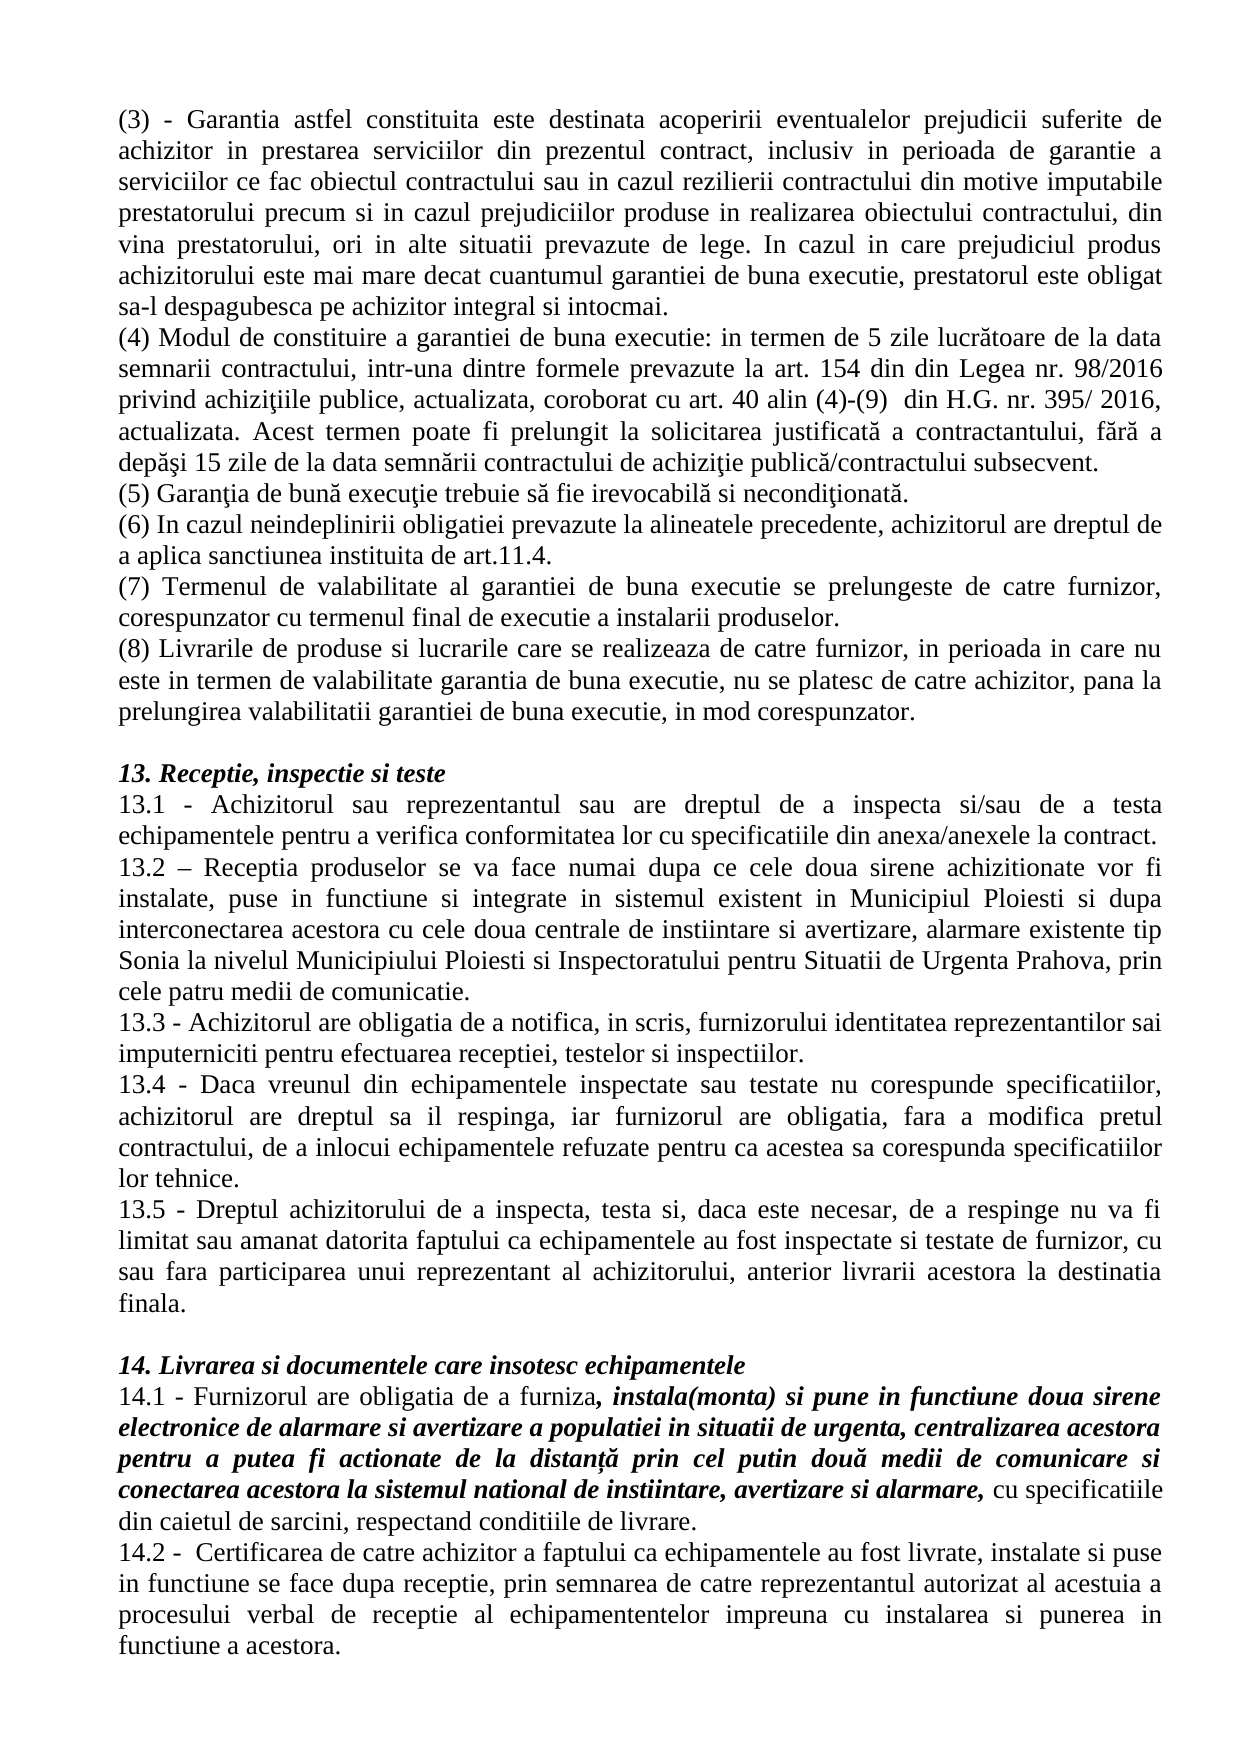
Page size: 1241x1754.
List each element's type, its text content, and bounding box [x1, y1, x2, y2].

text (5) Garanţia de bună execuţie trebuie să fie irevocabilă si necondiţionată. [118, 477, 1163, 508]
text (4) Modul de constituire a garantiei de buna executie: in termen de 5 zile lucrătoare de la data semnarii contractului, intr-una dintre formele prevazute la art. 154 din din Legea nr. 98/2016 privind achiziţiile publice, actualizata, coroborat cu art. 40 alin (4)-(9) din H.G. nr. 395/ 2016, actualizata. Acest termen poate fi prelungit la solicitarea justificată a contractantului, fără a depăşi 15 zile de la data semnării contractului de achiziţie publică/contractului subsecvent. [118, 321, 1163, 477]
text 13.2 – Receptia produselor se va face numai dupa ce cele doua sirene achizitionate vor fi instalate, puse in functiune si integrate in sistemul existent in Municipiul Ploiesti si dupa interconectarea acestora cu cele doua centrale de instiintare si avertizare, alarmare existente tip Sonia la nivelul Municipiului Ploiesti si Inspectoratului pentru Situatii de Urgenta Prahova, prin cele patru medii de comunicatie. [118, 851, 1163, 1006]
text 14.2 - Certificarea de catre achizitor a faptului ca echipamentele au fost livrate, instalate si puse in functiune se face dupa receptie, prin semnarea de catre reprezentantul autorizat al acestuia a procesului verbal de receptie al echipamententelor impreuna cu instalarea si punerea in functiune a acestora. [118, 1536, 1163, 1660]
text 14. Livrarea si documentele care insotesc echipamentele [118, 1349, 1163, 1380]
text 14.1 - Furnizorul are obligatia de a furniza, instala(monta) si pune in functiune doua sirene electronice de alarmare si avertizare a populatiei in situatii de urgenta, centralizarea acestora pentru a putea fi actionate de la distanță prin cel putin două medii de comunicare si conectarea acestora la sistemul national de instiintare, avertizare si alarmare, cu specificatiile din caietul de sarcini, respectand conditiile de livrare. [118, 1380, 1163, 1536]
text 13.5 - Dreptul achizitorului de a inspecta, testa si, daca este necesar, de a respinge nu va fi limitat sau amanat datorita faptului ca echipamentele au fost inspectate si testate de furnizor, cu sau fara participarea unui reprezentant al achizitorului, anterior livrarii acestora la destinatia finala. [118, 1193, 1163, 1318]
text (7) Termenul de valabilitate al garantiei de buna executie se prelungeste de catre furnizor, corespunzator cu termenul final de executie a instalarii produselor. [118, 570, 1163, 633]
text (8) Livrarile de produse si lucrarile care se realizeaza de catre furnizor, in perioada in care nu este in termen de valabilitate garantia de buna executie, nu se platesc de catre achizitor, pana la prelungirea valabilitatii garantiei de buna executie, in mod corespunzator. [118, 633, 1163, 726]
text 13. Receptie, inspectie si teste [118, 757, 1163, 788]
text (3) - Garantia astfel constituita este destinata acoperirii eventualelor prejudicii suferite de achizitor in prestarea serviciilor din prezentul contract, inclusiv in perioada de garantie a serviciilor ce fac obiectul contractului sau in cazul rezilierii contractului din motive imputabile prestatorului precum si in cazul prejudiciilor produse in realizarea obiectului contractului, din vina prestatorului, ori in alte situatii prevazute de lege. In cazul in care prejudiciul produs achizitorului este mai mare decat cuantumul garantiei de buna executie, prestatorul este obligat sa-l despagubesca pe achizitor integral si intocmai. [118, 103, 1163, 321]
text 13.4 - Daca vreunul din echipamentele inspectate sau testate nu corespunde specificatiilor, achizitorul are dreptul sa il respinga, iar furnizorul are obligatia, fara a modifica pretul contractului, de a inlocui echipamentele refuzate pentru ca acestea sa corespunda specificatiilor lor tehnice. [118, 1069, 1163, 1193]
text 13.3 - Achizitorul are obligatia de a notifica, in scris, furnizorului identitatea reprezentantilor sai imputerniciti pentru efectuarea receptiei, testelor si inspectiilor. [118, 1006, 1163, 1069]
text 13.1 - Achizitorul sau reprezentantul sau are dreptul de a inspecta si/sau de a testa echipamentele pentru a verifica conformitatea lor cu specificatiile din anexa/anexele la contract. [118, 788, 1163, 851]
text (6) In cazul neindeplinirii obligatiei prevazute la alineatele precedente, achizitorul are dreptul de a aplica sanctiunea instituita de art.11.4. [118, 508, 1163, 570]
